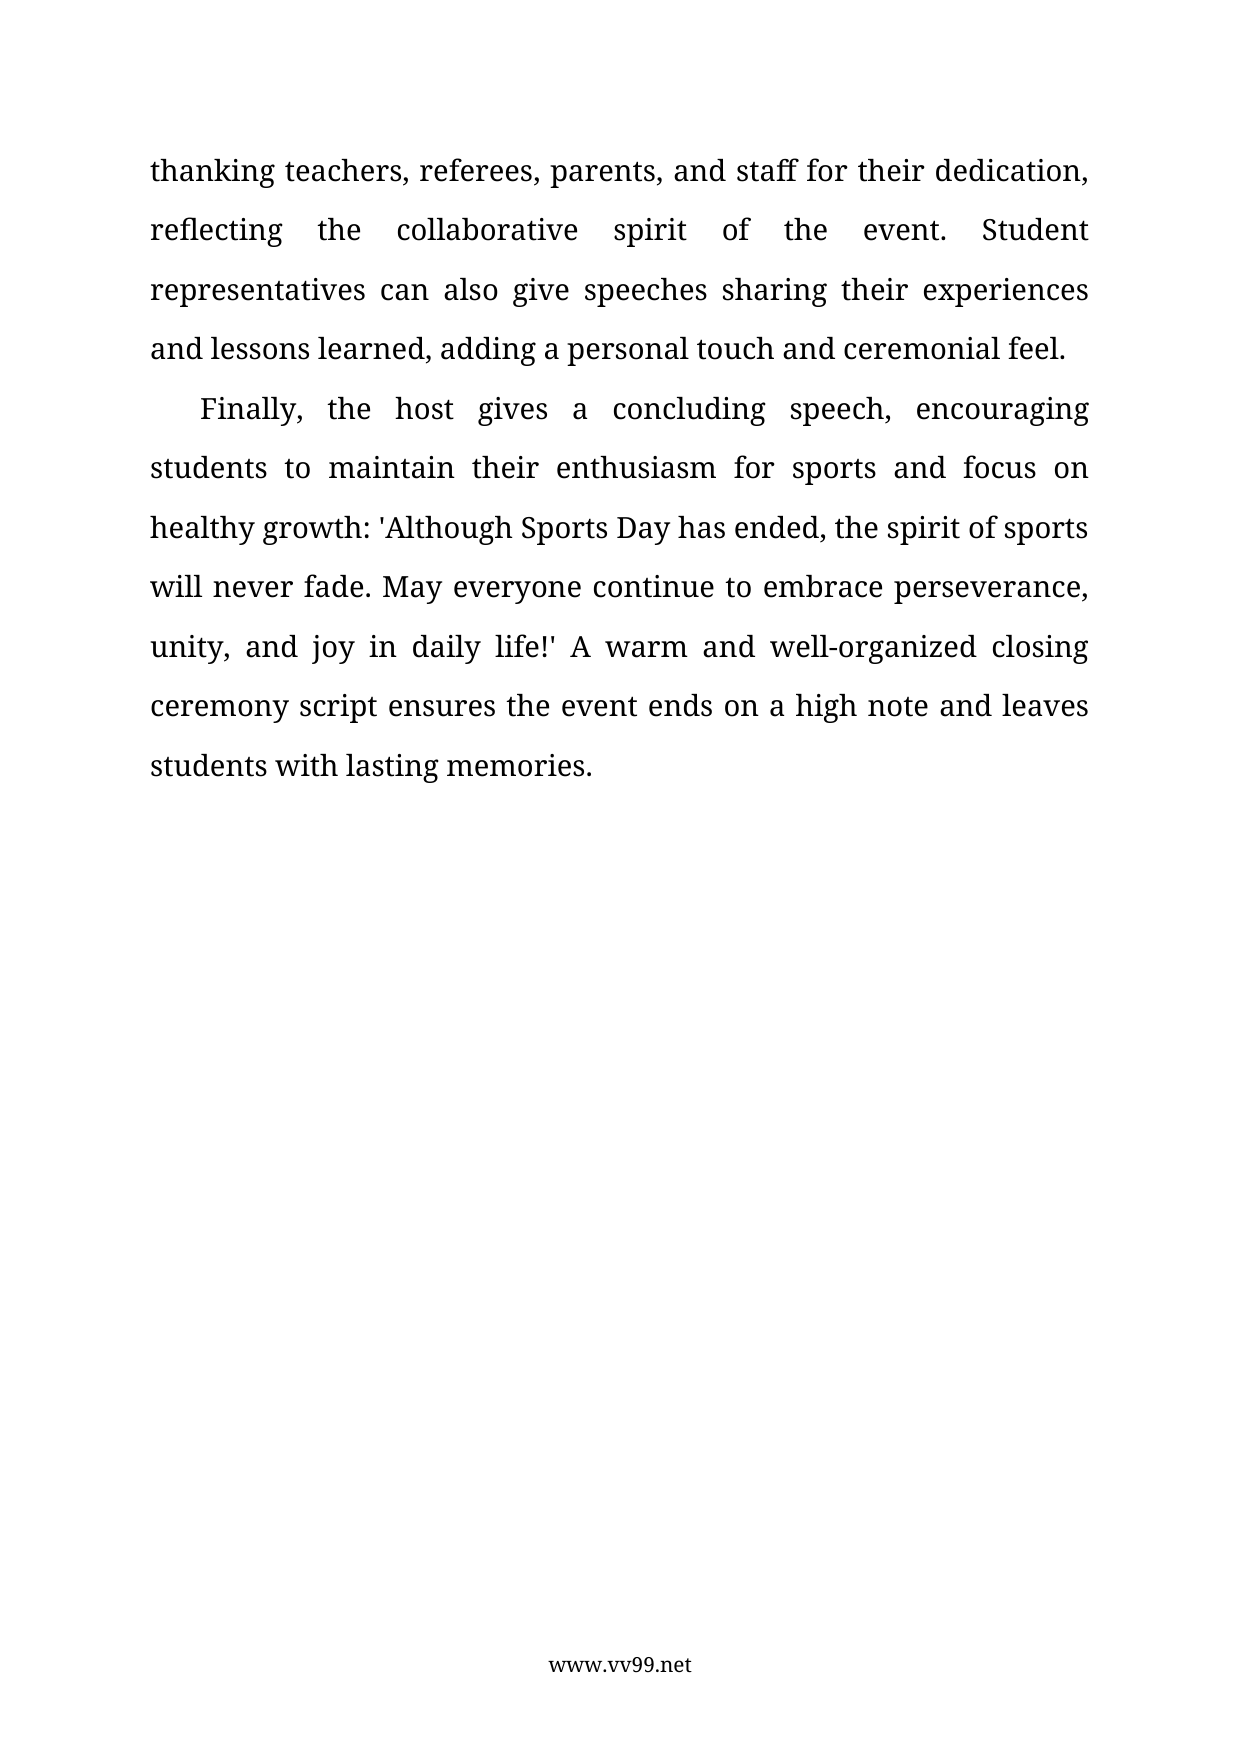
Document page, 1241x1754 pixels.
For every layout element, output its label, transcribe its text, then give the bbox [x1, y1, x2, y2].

text Finally, the host gives a concluding speech, encouraging students to maintain their enthusiasm for sports and focus on healthy growth: 'Although Sports Day has ended, the spirit of sports will never fade. May everyone continue to embrace perseverance, unity, and joy in daily life!' A warm and well-organized closing ceremony script ensures the event ends on a high note and leaves students with lasting memories. [150, 388, 1090, 784]
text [150, 150, 1090, 368]
